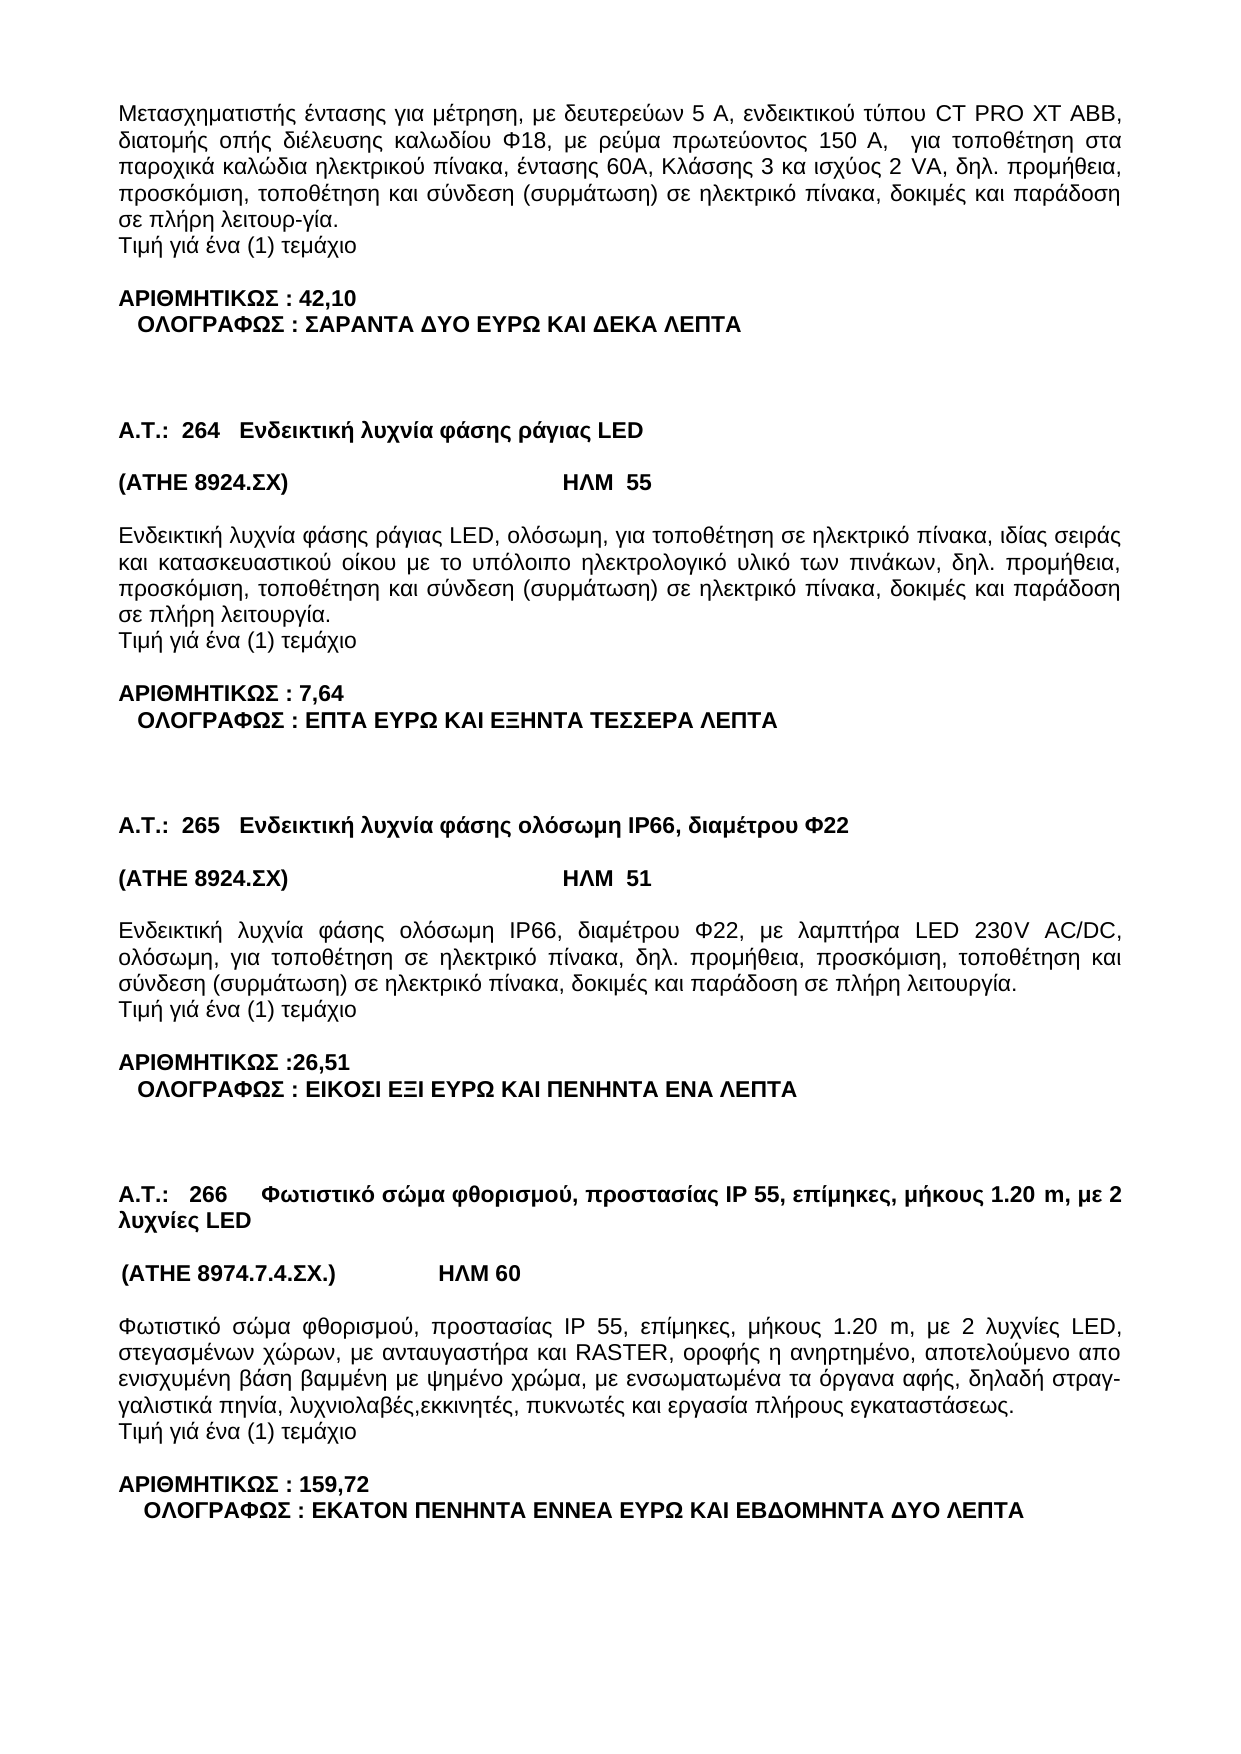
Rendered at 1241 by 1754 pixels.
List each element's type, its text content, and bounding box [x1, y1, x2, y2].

text ΑΡΙΘΜΗΤΙΚΩΣ :26,51 [118, 1049, 1122, 1076]
text ΟΛΟΓΡΑΦΩΣ : ΕΚΑΤΟΝ ΠΕΝΗΝΤΑ ΕΝΝΕΑ ΕΥΡΩ ΚΑΙ ΕΒΔΟΜΗΝΤΑ ΔΥΟ ΛΕΠΤΑ [118, 1497, 1122, 1523]
text (ΑΤΗΕ 8974.7.4.ΣΧ.) HΛM 60 [121, 1260, 1122, 1286]
text Φωτιστικό σώμα φθορισμού, προστασίας IP 55, επίμηκες, μήκους 1.20 m, με 2 λυχνίες LED, στεγασμένων χώρων, με ανταυγαστήρα και RASTER, οροφής η ανηρτημένο, αποτελούμενο απο ενισχυμένη βάση βαμμένη με ψημένο χρώμα, με ενσωματωμένα τα όργανα αφής, δηλαδή στραγ-γαλιστικά πηνία, λυχνιολαβές,εκκινητές, πυκνωτές και εργασία πλήρους εγκαταστάσεως. [118, 1313, 1122, 1418]
text Ενδεικτική λυχνία φάσης ολόσωμη ΙΡ66, διαμέτρου Φ22, με λαμπτήρα LED 230V ΑC/DC, ολόσωμη, για τοποθέτηση σε ηλεκτρικό πίνακα, δηλ. προμήθεια, προσκόμιση, τοποθέτηση και σύνδεση (συρμάτωση) σε ηλεκτρικό πίνακα, δοκιμές και παράδοση σε πλήρη λειτουργία. [118, 917, 1122, 996]
text Α.Τ.: 264 Ενδεικτική λυχνία φάσης ράγιας LED [118, 417, 1122, 443]
text ΟΛΟΓΡΑΦΩΣ : EIKOΣΙ ΕΞΙ ΕΥΡΩ ΚΑΙ ΠΕΝΗΝΤΑ ΕΝΑ ΛΕΠΤΑ [118, 1076, 1122, 1102]
text Τιμή γιά ένα (1) τεμάχιο [118, 627, 1122, 654]
text ΟΛΟΓΡΑΦΩΣ : ΕΠΤΑ ΕΥΡΩ ΚΑΙ ΕΞΗΝΤΑ ΤΕΣΣΕΡΑ ΛΕΠΤΑ [118, 707, 1122, 733]
text Α.Τ.: 266 Φωτιστικό σώμα φθορισμού, προστασίας IP 55, επίμηκες, μήκους 1.20 m, με 2 λυχνίες LED [118, 1181, 1122, 1234]
text Α.Τ.: 265 Ενδεικτική λυχνία φάσης ολόσωμη ΙΡ66, διαμέτρου Φ22 [118, 812, 1122, 838]
text ΟΛΟΓΡΑΦΩΣ : ΣΑΡΑΝΤΑ ΔΥΟ ΕΥΡΩ ΚΑΙ ΔΕΚΑ ΛΕΠΤΑ [118, 311, 1122, 338]
text ΑΡΙΘΜΗΤΙΚΩΣ : 159,72 [118, 1471, 1122, 1497]
text Τιμή γιά ένα (1) τεμάχιο [118, 1418, 1122, 1444]
text Ενδεικτική λυχνία φάσης ράγιας LED, ολόσωμη, για τοποθέτηση σε ηλεκτρικό πίνακα, ιδίας σειράς και κατασκευαστικού οίκου με το υπόλοιπο ηλεκτρολογικό υλικό των πινάκων, δηλ. προμήθεια, προσκόμιση, τοποθέτηση και σύνδεση (συρμάτωση) σε ηλεκτρικό πίνακα, δοκιμές και παράδοση σε πλήρη λειτουργία. [118, 522, 1122, 627]
text (ΑΤΗΕ 8924.ΣΧ) HΛM 55 [118, 469, 1122, 496]
text Τιμή γιά ένα (1) τεμάχιο [118, 232, 1122, 258]
text Τιμή γιά ένα (1) τεμάχιο [118, 996, 1122, 1023]
text Μετασχηματιστής έντασης για μέτρηση, με δευτερεύων 5 Α, ενδεικτικού τύπου CT PRO XT ABB, διατομής οπής διέλευσης καλωδίου Φ18, με ρεύμα πρωτεύοντος 150 Α, για τοποθέτηση στα παροχικά καλώδια ηλεκτρικού πίνακα, έντασης 60Α, Κλάσσης 3 κα ισχύος 2 VA, δηλ. προμήθεια, προσκόμιση, τοποθέτηση και σύνδεση (συρμάτωση) σε ηλεκτρικό πίνακα, δοκιμές και παράδοση σε πλήρη λειτουρ-γία. [118, 100, 1122, 232]
text (ΑΤΗΕ 8924.ΣΧ) HΛM 51 [118, 865, 1122, 891]
text ΑΡΙΘΜΗΤΙΚΩΣ : 7,64 [118, 680, 1122, 707]
text ΑΡΙΘΜΗΤΙΚΩΣ : 42,10 [118, 285, 1122, 311]
